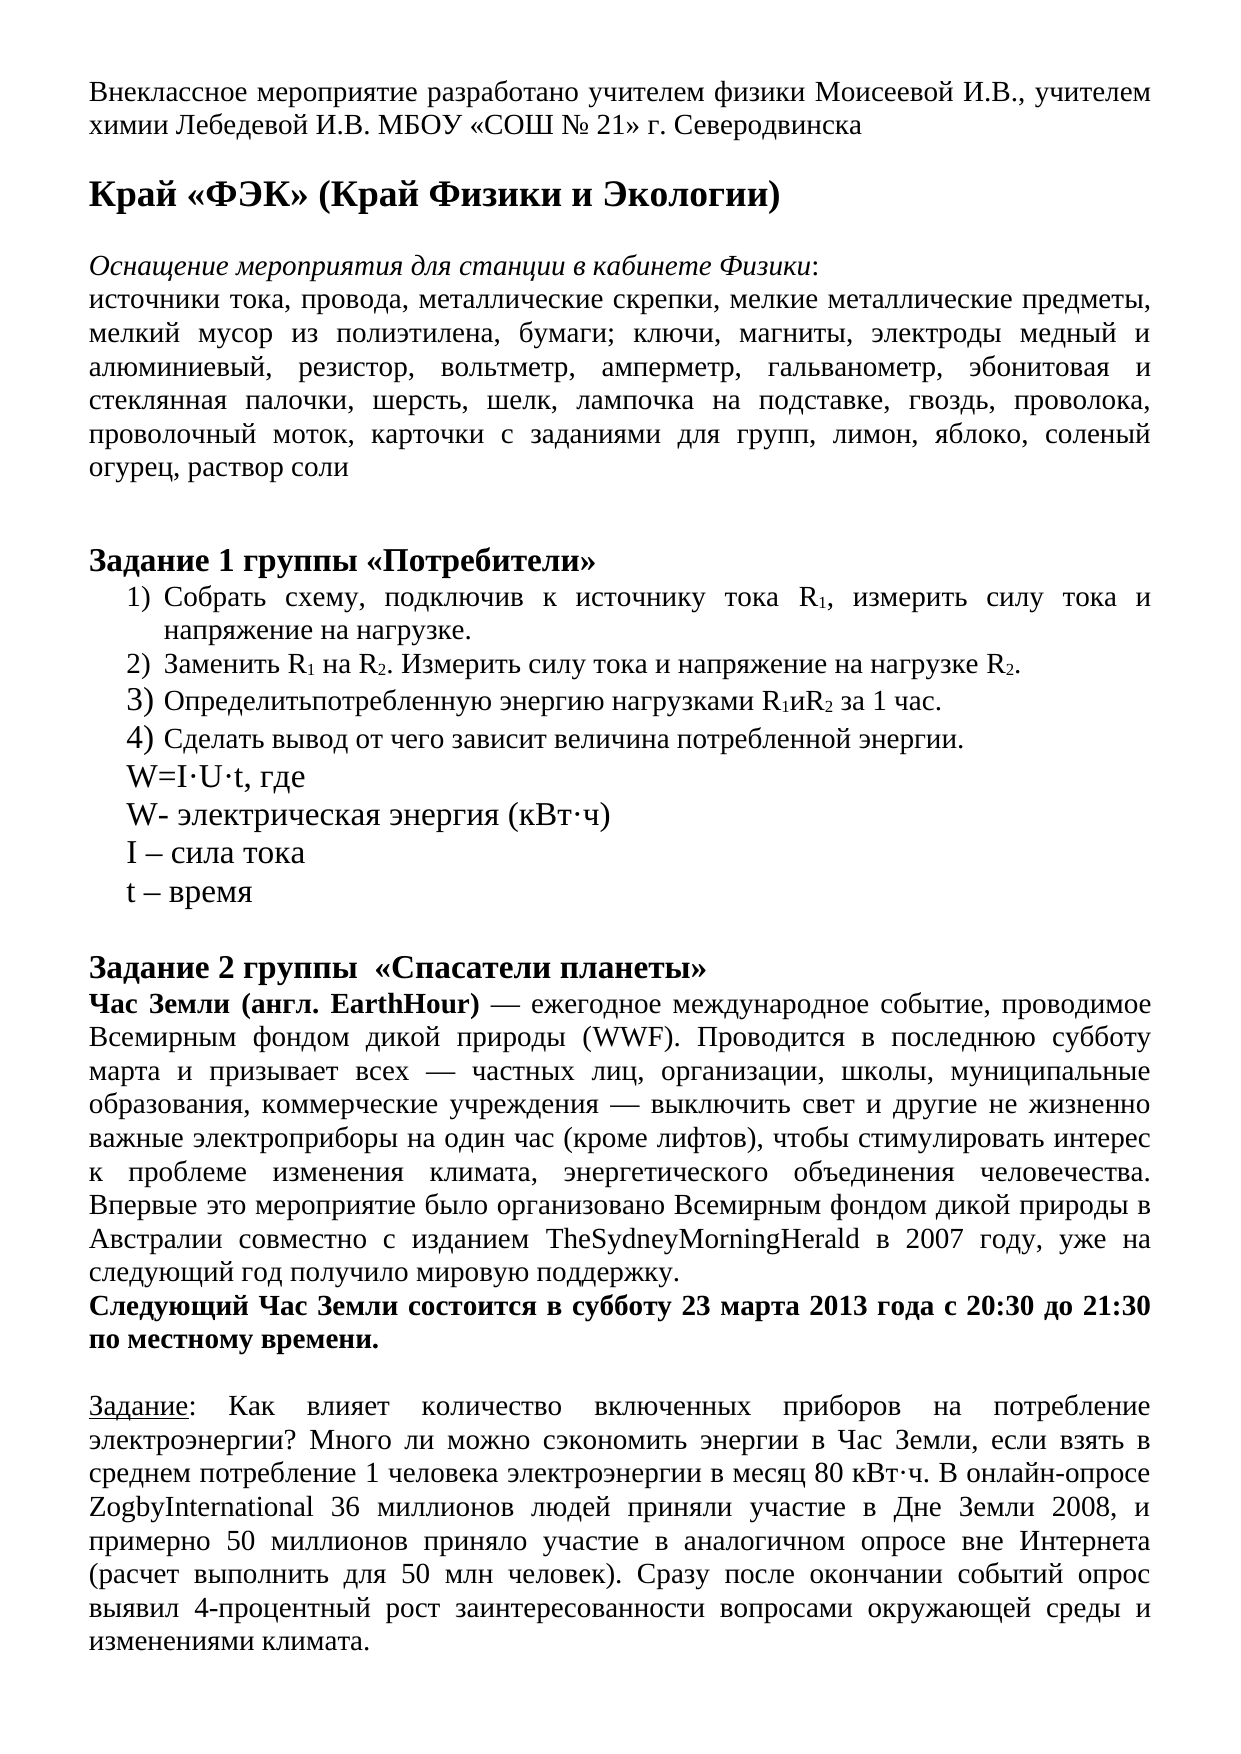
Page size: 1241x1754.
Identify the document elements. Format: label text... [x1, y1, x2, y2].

text W- электрическая энергия (кВт·ч) [126, 794, 1152, 833]
text Час Земли (англ. EarthHour) — ежегодное международное событие, проводимое Всемирным фондом дикой природы (WWF). Проводится в последнюю субботу марта и призывает всех — частных лиц, организации, школы, муниципальные образования, коммерческие учреждения — выключить свет и другие не жизненно важные электроприборы на один час (кроме лифтов), чтобы стимулировать интерес к проблеме изменения климата, энергетического объединения человечества. Впервые это мероприятие было организовано Всемирным фондом дикой природы в Австралии совместно с изданием TheSydneyMorningHerald в 2007 году, уже на следующий год получило мировую поддержку. [89, 986, 1152, 1288]
text t – время [126, 871, 1152, 909]
text источники тока, провода, металлические скрепки, мелкие металлические предметы, мелкий мусор из полиэтилена, бумаги; ключи, магниты, электроды медный и алюминиевый, резистор, вольтметр, амперметр, гальванометр, эбонитовая и стеклянная палочки, шерсть, шелк, лампочка на подставке, гвоздь, проволока, проволочный моток, карточки с заданиями для групп, лимон, яблоко, соленый огурец, раствор соли [89, 282, 1152, 483]
text Задание 1 группы «Потребители» [89, 540, 1152, 579]
text Следующий Час Земли состоится в субботу 23 марта 2013 года с 20:30 до 21:30 по местному времени. [89, 1288, 1152, 1355]
text W=I·U·t, где [126, 756, 1152, 794]
text Задание 2 группы «Спасатели планеты» [89, 948, 1152, 986]
text Край «ФЭК» (Край Физики и Экологии) [89, 171, 1152, 214]
list Определитьпотребленную энергию нагрузками R1иR2 за 1 час. [126, 679, 1152, 718]
text Задание: Как влияет количество включенных приборов на потребление электроэнергии? Много ли можно сэкономить энергии в Час Земли, если взять в среднем потребление 1 человека электроэнергии в месяц 80 кВт·ч. В онлайн-опросе ZogbyInternational 36 миллионов людей приняли участие в Дне Земли 2008, и примерно 50 миллионов приняло участие в аналогичном опросе вне Интернета (расчет выполнить для 50 млн человек). Сразу после окончании событий опрос выявил 4-процентный рост заинтересованности вопросами окружающей среды и изменениями климата. [89, 1388, 1152, 1657]
list Заменить R1 на R2. Измерить силу тока и напряжение на нагрузке R2. [126, 646, 1152, 679]
text Оснащение мероприятия для станции в кабинете Физики: [89, 248, 1152, 282]
list Собрать схему, подключив к источнику тока R1, измерить силу тока и напряжение на нагрузке. [126, 579, 1152, 646]
text I – сила тока [126, 833, 1152, 871]
list Сделать вывод от чего зависит величина потребленной энергии. [126, 718, 1152, 756]
